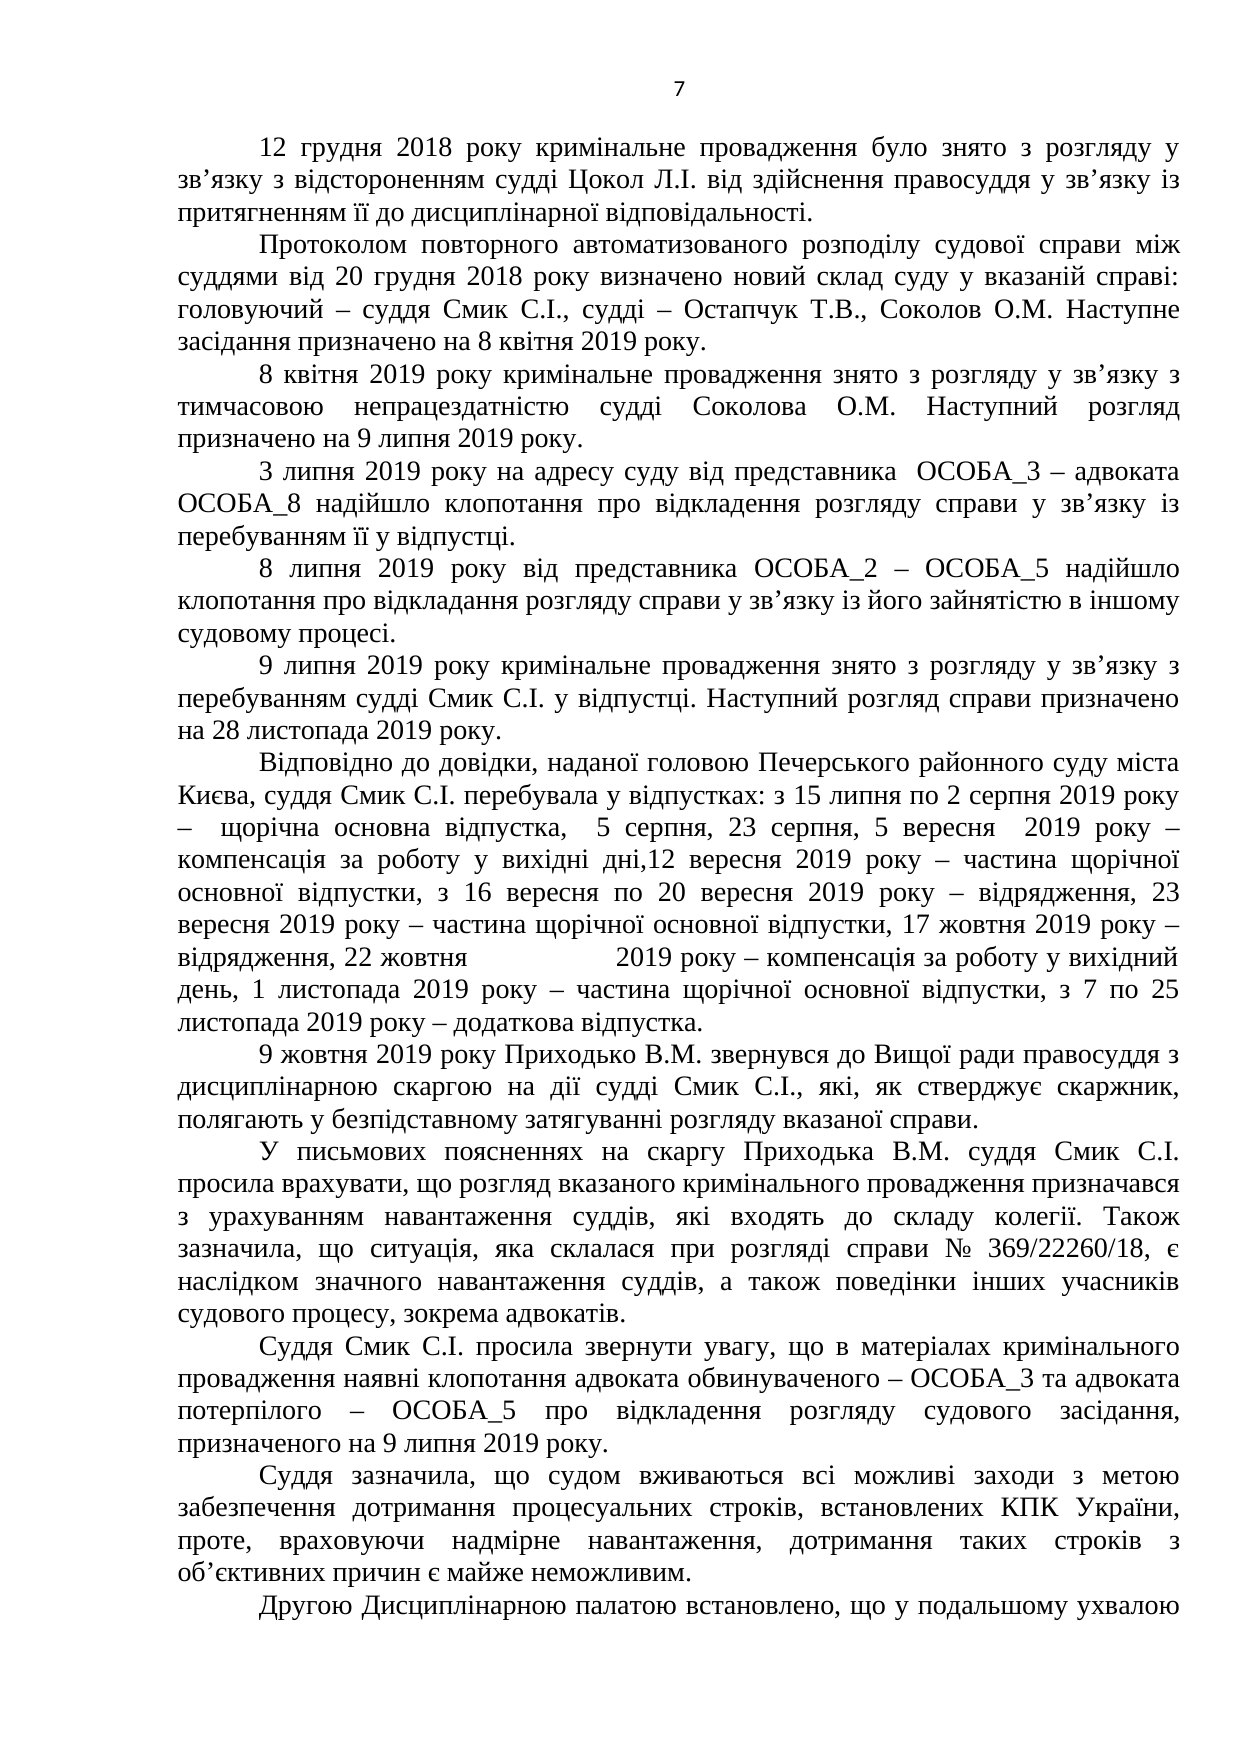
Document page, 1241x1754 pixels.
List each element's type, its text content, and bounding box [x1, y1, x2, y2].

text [177, 1588, 1181, 1620]
text 8 липня 2019 року від представника ОСОБА_2 – ОСОБА_5 надійшло клопотання про відкладання розгляду справи у зв’язку із його зайнятістю в іншому судовому процесі. [177, 551, 1181, 648]
text 12 грудня 2018 року кримінальне провадження було знято з розгляду у зв’язку з відстороненням судді Цокол Л.І. від здійснення правосуддя у зв’язку із притягненням її до дисциплінарної відповідальності. [177, 130, 1181, 227]
text 9 липня 2019 року кримінальне провадження знято з розгляду у зв’язку з перебуванням судді Смик С.І. у відпустці. Наступний розгляд справи призначено на 28 листопада 2019 року. [177, 648, 1181, 745]
text Суддя Смик С.І. просила звернути увагу, що в матеріалах кримінального провадження наявні клопотання адвоката обвинуваченого – ОСОБА_3 та адвоката потерпілого – ОСОБА_5 про відкладення розгляду судового засідання, призначеного на 9 липня 2019 року. [177, 1328, 1181, 1458]
text Суддя зазначила, що судом вживаються всі можливі заходи з метою забезпечення дотримання процесуальних строків, встановлених КПК України, проте, враховуючи надмірне навантаження, дотримання таких строків з об’єктивних причин є майже неможливим. [177, 1458, 1181, 1588]
text Протоколом повторного автоматизованого розподілу судової справи між суддями від 20 грудня 2018 року визначено новий склад суду у вказаній справі: головуючий – суддя Смик С.І., судді – Остапчук Т.В., Соколов О.М. Наступне засідання призначено на 8 квітня 2019 року. [177, 227, 1181, 357]
text У письмових поясненнях на скаргу Приходька В.М. суддя Смик С.І. просила врахувати, що розгляд вказаного кримінального провадження призначався з урахуванням навантаження суддів, які входять до складу колегії. Також зазначила, що ситуація, яка склалася при розгляді справи № 369/22260/18, є наслідком значного навантаження суддів, а також поведінки інших учасників судового процесу, зокрема адвокатів. [177, 1134, 1181, 1328]
text Відповідно до довідки, наданої головою Печерського районного суду міста Києва, суддя Смик С.І. перебувала у відпустках: з 15 липня по 2 серпня 2019 року – щорічна основна відпустка, 5 серпня, 23 серпня, 5 вересня 2019 року – компенсація за роботу у вихідні дні,12 вересня 2019 року – частина щорічної основної відпустки, з 16 вересня по 20 вересня 2019 року – відрядження, 23 вересня 2019 року – частина щорічної основної відпустки, 17 жовтня 2019 року – відрядження, 22 жовтня 2019 року – компенсація за роботу у вихідний день, 1 листопада 2019 року – частина щорічної основної відпустки, з 7 по 25 листопада 2019 року – додаткова відпустка. [177, 745, 1181, 1037]
text 9 жовтня 2019 року Приходько В.М. звернувся до Вищої ради правосуддя з дисциплінарною скаргою на дії судді Смик С.І., які, як стверджує скаржник, полягають у безпідставному затягуванні розгляду вказаної справи. [177, 1037, 1181, 1134]
text 3 липня 2019 року на адресу суду від представника ОСОБА_3 – адвоката ОСОБА_8 надійшло клопотання про відкладення розгляду справи у зв’язку із перебуванням її у відпустці. [177, 454, 1181, 551]
text 8 квітня 2019 року кримінальне провадження знято з розгляду у зв’язку з тимчасовою непрацездатністю судді Соколова О.М. Наступний розгляд призначено на 9 липня 2019 року. [177, 357, 1181, 454]
